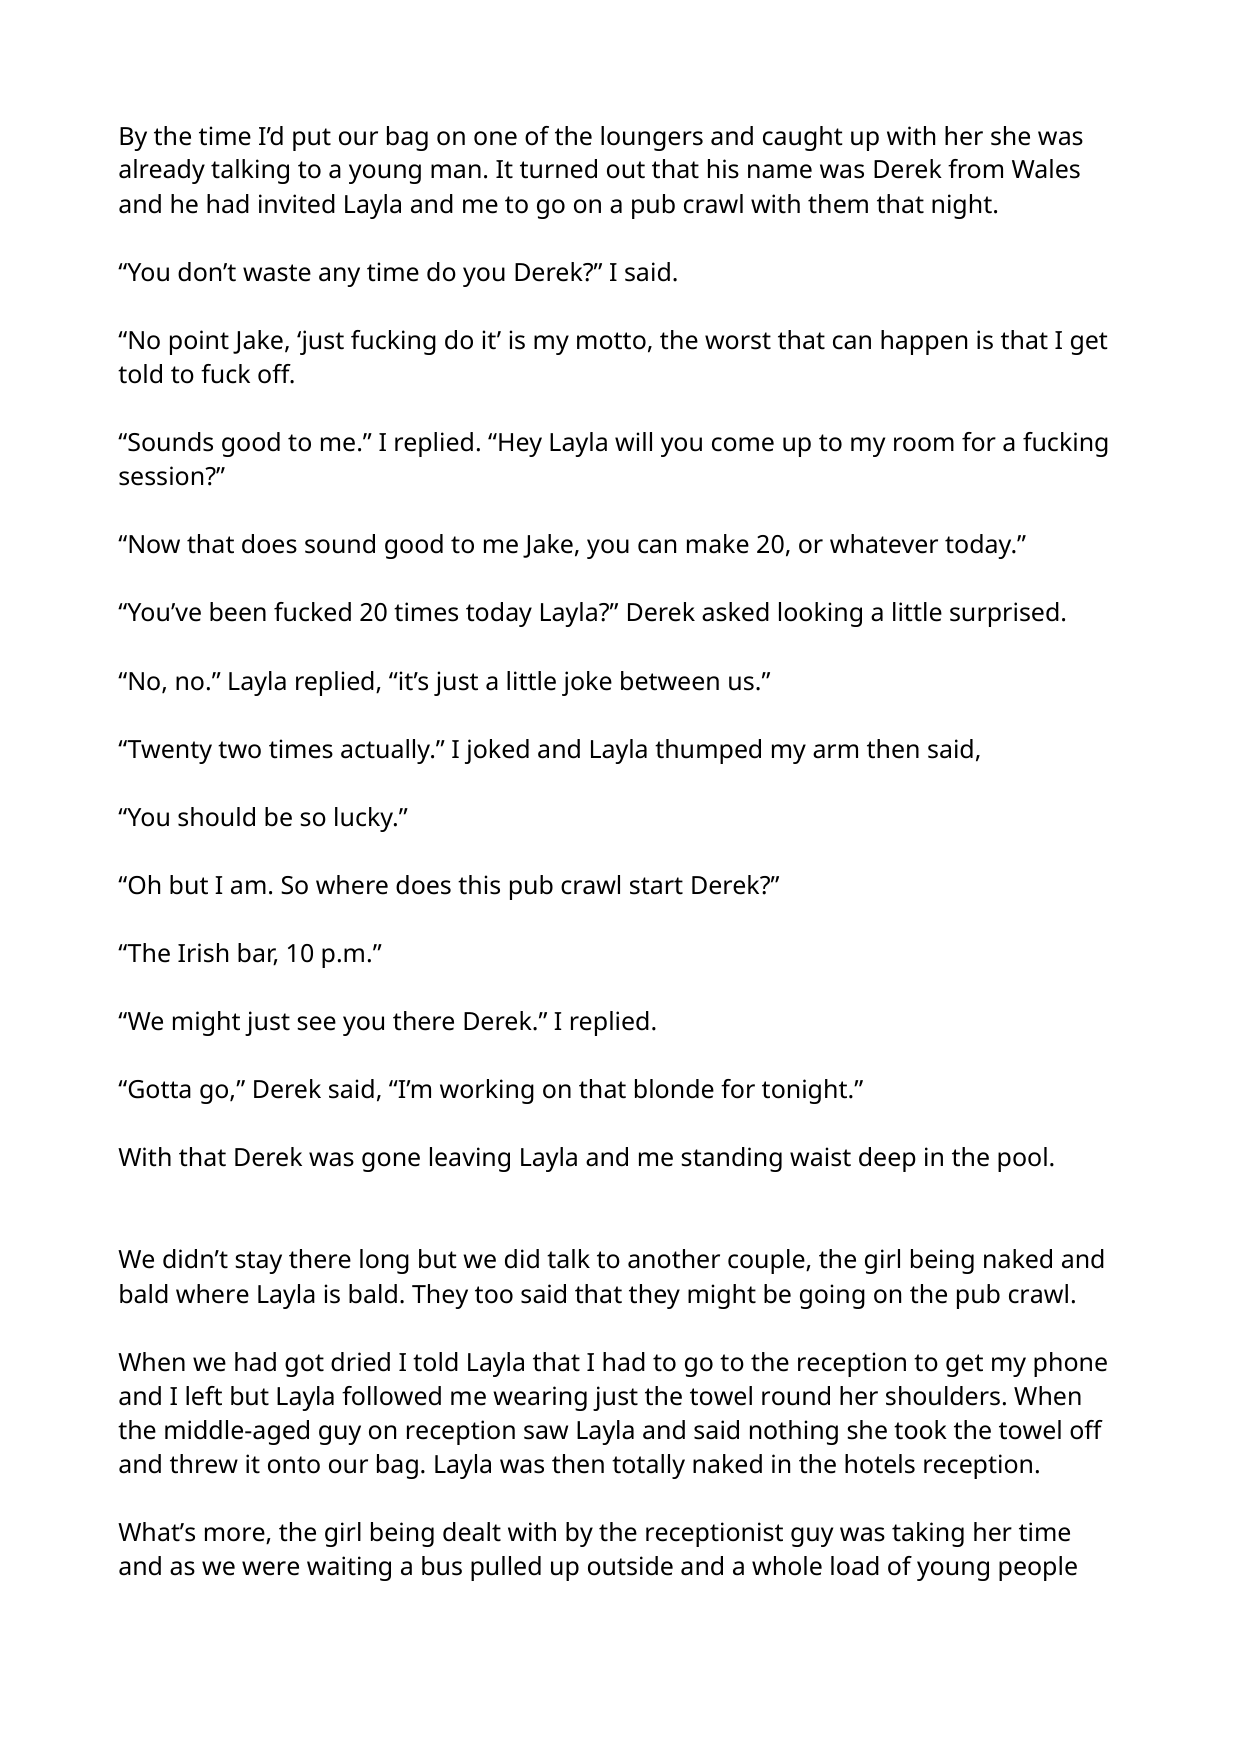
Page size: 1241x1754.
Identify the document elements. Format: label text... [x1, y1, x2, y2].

text “Now that does sound good to me Jake, you can make 20, or whatever today.” [118, 527, 1122, 561]
text “No point Jake, ‘just fucking do it’ is my motto, the worst that can happen is that I get told to fuck off. [118, 322, 1122, 391]
text “Twenty two times actually.” I joked and Layla thumped my arm then said, [118, 731, 1122, 765]
text We didn’t stay there long but we did talk to another couple, the girl being naked and bald where Layla is bald. They too said that they might be going on the pub crawl. [118, 1242, 1122, 1310]
text “You should be so lucky.” [118, 799, 1122, 833]
text With that Derek was gone leaving Layla and me standing waist deep in the pool. [118, 1140, 1122, 1174]
text By the time I’d put our bag on one of the loungers and caught up with her she was already talking to a young man. It turned out that his name was Derek from Wales and he had invited Layla and me to go on a pub crawl with them that night. [118, 118, 1122, 220]
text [118, 1515, 1122, 1583]
text “We might just see you there Derek.” I replied. [118, 1004, 1122, 1038]
text When we had got dried I told Layla that I had to go to the reception to get my phone and I left but Layla followed me wearing just the towel round her shoulders. When the middle-aged guy on reception saw Layla and said nothing she took the towel off and threw it onto our bag. Layla was then totally naked in the hotels reception. [118, 1344, 1122, 1481]
text “Sounds good to me.” I replied. “Hey Layla will you come up to my room for a fucking session?” [118, 425, 1122, 493]
text “You don’t waste any time do you Derek?” I said. [118, 254, 1122, 288]
text “You’ve been fucked 20 times today Layla?” Derek asked looking a little surprised. [118, 595, 1122, 629]
text “The Irish bar, 10 p.m.” [118, 936, 1122, 970]
text “No, no.” Layla replied, “it’s just a little joke between us.” [118, 663, 1122, 697]
text “Gotta go,” Derek said, “I’m working on that blonde for tonight.” [118, 1072, 1122, 1106]
text “Oh but I am. So where does this pub crawl start Derek?” [118, 867, 1122, 902]
